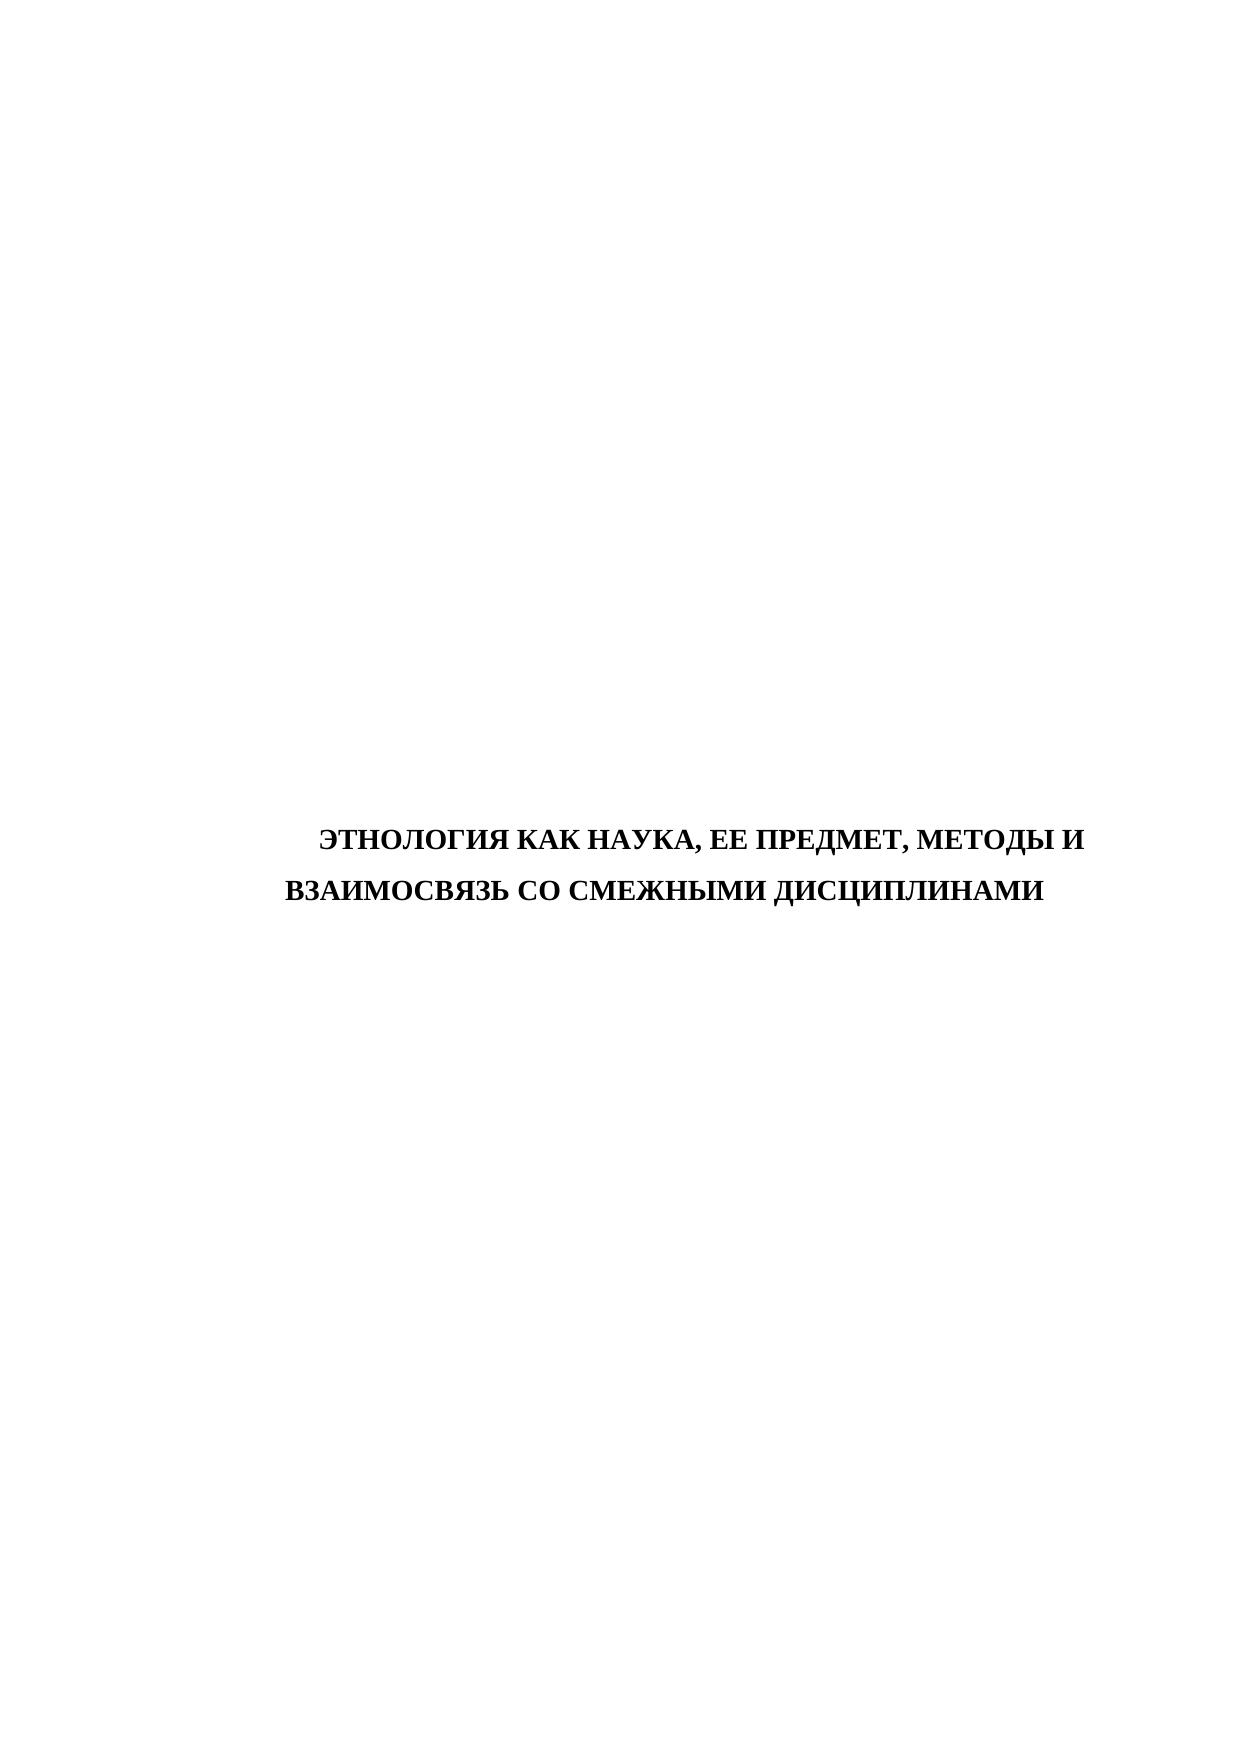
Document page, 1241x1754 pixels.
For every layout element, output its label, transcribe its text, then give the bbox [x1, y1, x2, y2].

subtitle ЭТНОЛОГИЯ КАК НАУКА, ЕЕ ПРЕДМЕТ, МЕТОДЫ И ВЗАИМОСВЯЗЬ СО СМЕЖНЫМИ ДИСЦИПЛИНАМИ [177, 822, 1152, 906]
